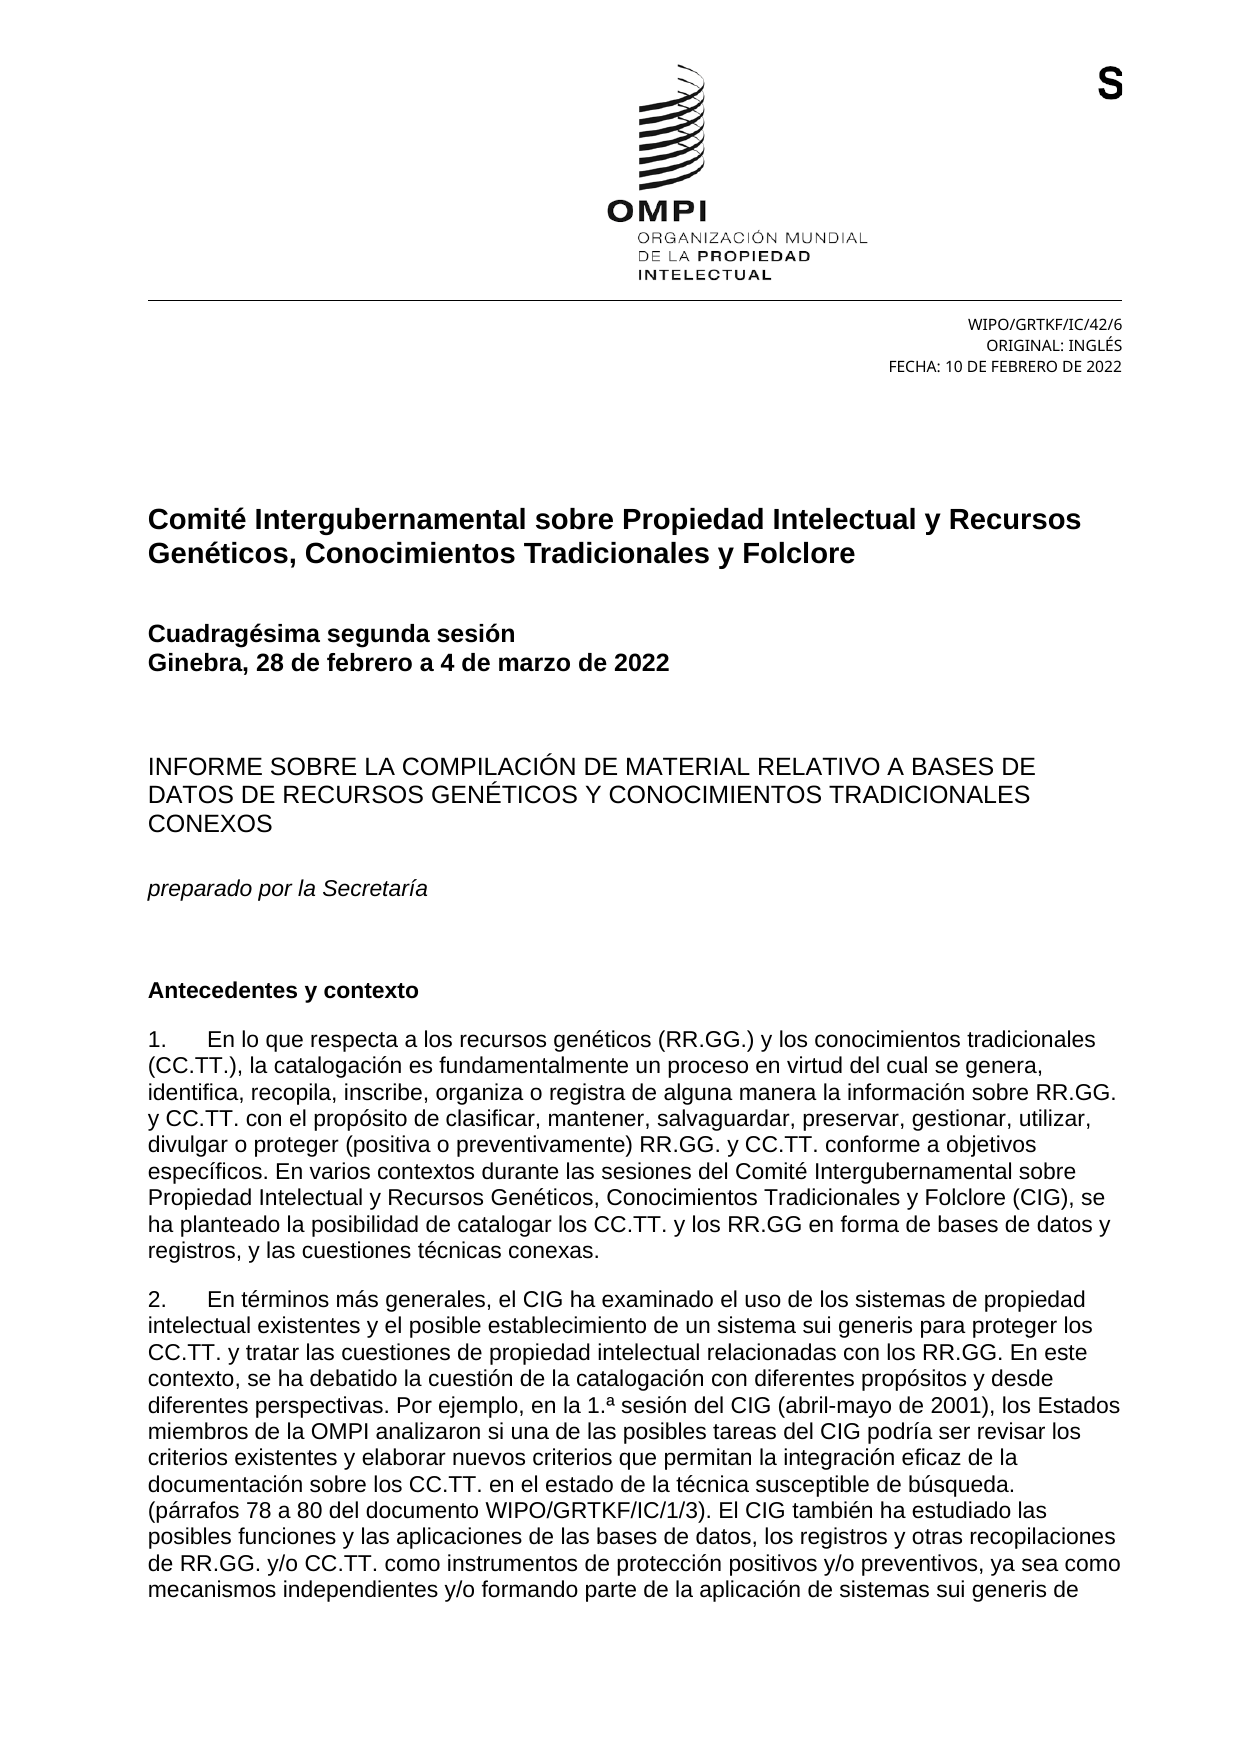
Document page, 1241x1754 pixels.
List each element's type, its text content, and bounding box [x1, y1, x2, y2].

text WIPO/GRTKF/IC/42/6 [148, 313, 1122, 334]
text Ginebra, 28 de febrero a 4 de marzo de 2022 [148, 648, 1122, 677]
text FECHA: 10 DE FEBRERO DE 2022 [148, 356, 1122, 377]
text Cuadragésima segunda sesión [148, 619, 1122, 648]
text ORIGINAL: INGLÉS [148, 334, 1122, 356]
list En lo que respecta a los recursos genéticos (RR.GG.) y los conocimientos tradicionales (CC.TT.), la catalogación es fundamentalmente un proceso en virtud del cual se genera, identifica, recopila, inscribe, organiza o registra de alguna manera la información sobre RR.GG. y CC.TT. con el propósito de clasificar, mantener, salvaguardar, preservar, gestionar, utilizar, divulgar o proteger (positiva o preventivamente) RR.GG. y CC.TT. conforme a objetivos específicos. En varios contextos durante las sesiones del Comité Intergubernamental sobre Propiedad Intelectual y Recursos Genéticos, Conocimientos Tradicionales y Folclore (CIG), se ha planteado la posibilidad de catalogar los CC.TT. y los RR.GG en forma de bases de datos y registros, y las cuestiones técnicas conexas. [148, 1026, 1122, 1263]
picture [605, 59, 1123, 281]
title Comité Intergubernamental sobre Propiedad Intelectual y Recursos Genéticos, Conocimientos Tradicionales y Folclore [148, 502, 1122, 569]
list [148, 1286, 1122, 1602]
text Antecedentes y contexto [148, 977, 1122, 1003]
text INFORME SOBRE LA COMPILACIÓN DE MATERIAL RELATIVO A BASES DE DATOS DE RECURSOS GENÉTICOS Y CONOCIMIENTOS TRADICIONALES CONEXOS [148, 752, 1122, 838]
text preparado por la Secretaría [148, 875, 1122, 902]
